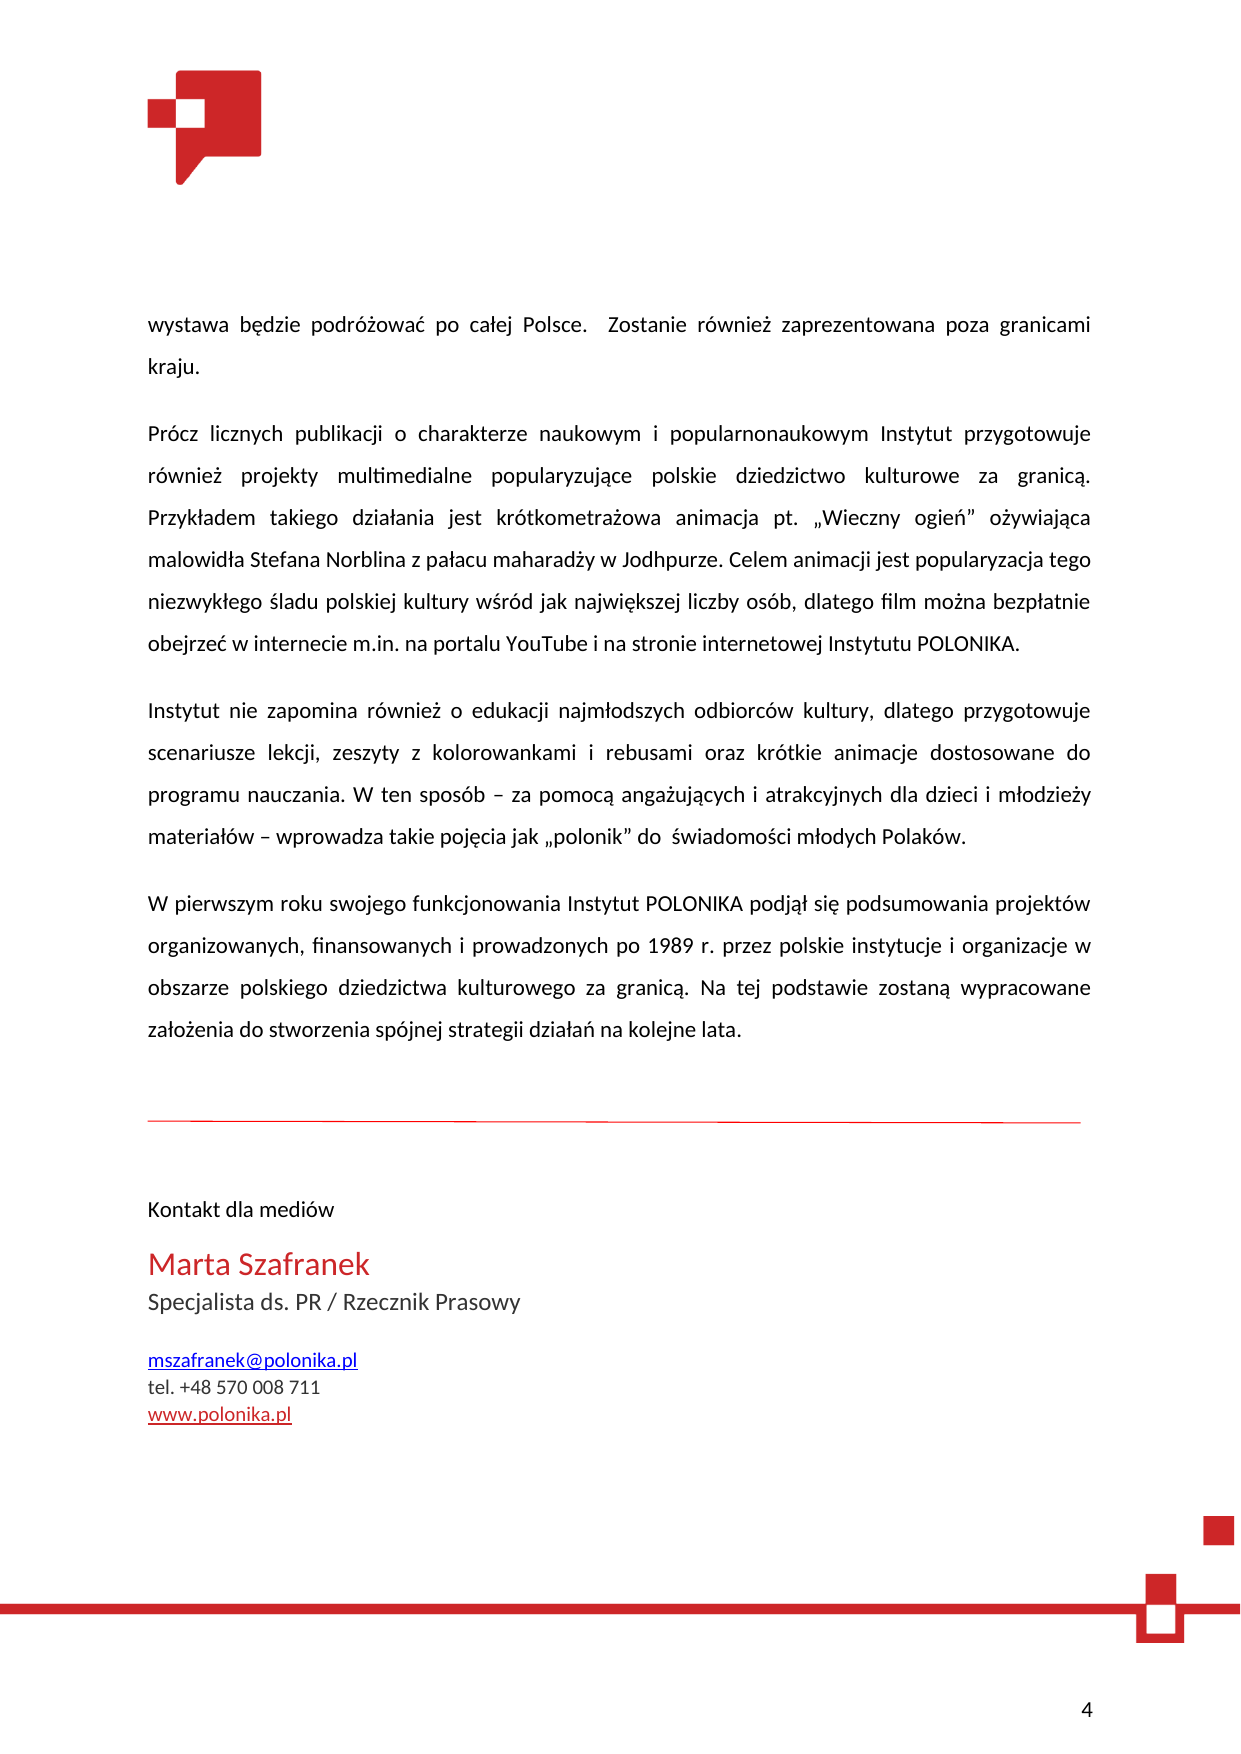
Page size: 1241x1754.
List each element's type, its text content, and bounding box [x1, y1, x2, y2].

text Instytut nie zapomina również o edukacji najmłodszych odbiorców kultury, dlatego przygotowuje scenariusze lekcji, zeszyty z kolorowankami i rebusami oraz krótkie animacje dostosowane do programu nauczania. W ten sposób – za pomocą angażujących i atrakcyjnych dla dzieci i młodzieży materiałów – wprowadza takie pojęcia jak „polonik” do świadomości młodych Polaków. [148, 696, 1093, 850]
text W pierwszym roku swojego funkcjonowania Instytut POLONIKA podjął się podsumowania projektów organizowanych, finansowanych i prowadzonych po 1989 r. przez polskie instytucje i organizacje w obszarze polskiego dziedzictwa kulturowego za granicą. Na tej podstawie zostaną wypracowane założenia do stworzenia spójnej strategii działań na kolejne lata. [148, 889, 1093, 1043]
picture [147, 70, 262, 185]
text Kontakt dla mediów [148, 1196, 1093, 1224]
text tel. +48 570 008 711 www.polonika.pl [148, 1374, 1093, 1427]
text Prócz licznych publikacji o charakterze naukowym i popularnonaukowym Instytut przygotowuje również projekty multimedialne popularyzujące polskie dziedzictwo kulturowe za granicą. Przykładem takiego działania jest krótkometrażowa animacja pt. „Wieczny ogień” ożywiająca malowidła Stefana Norblina z pałacu maharadży w Jodhpurze. Celem animacji jest popularyzacja tego niezwykłego śladu polskiej kultury wśród jak największej liczby osób, dlatego film można bezpłatnie obejrzeć w internecie m.in. na portalu YouTube i na stronie internetowej Instytutu POLONIKA. [148, 419, 1093, 657]
picture [0, 1516, 1241, 1643]
text Specjalista ds. PR / Rzecznik Prasowy [148, 1286, 1093, 1317]
text Marta Szafranek [148, 1242, 1093, 1283]
text mszafranek@polonika.pl [148, 1347, 1093, 1372]
